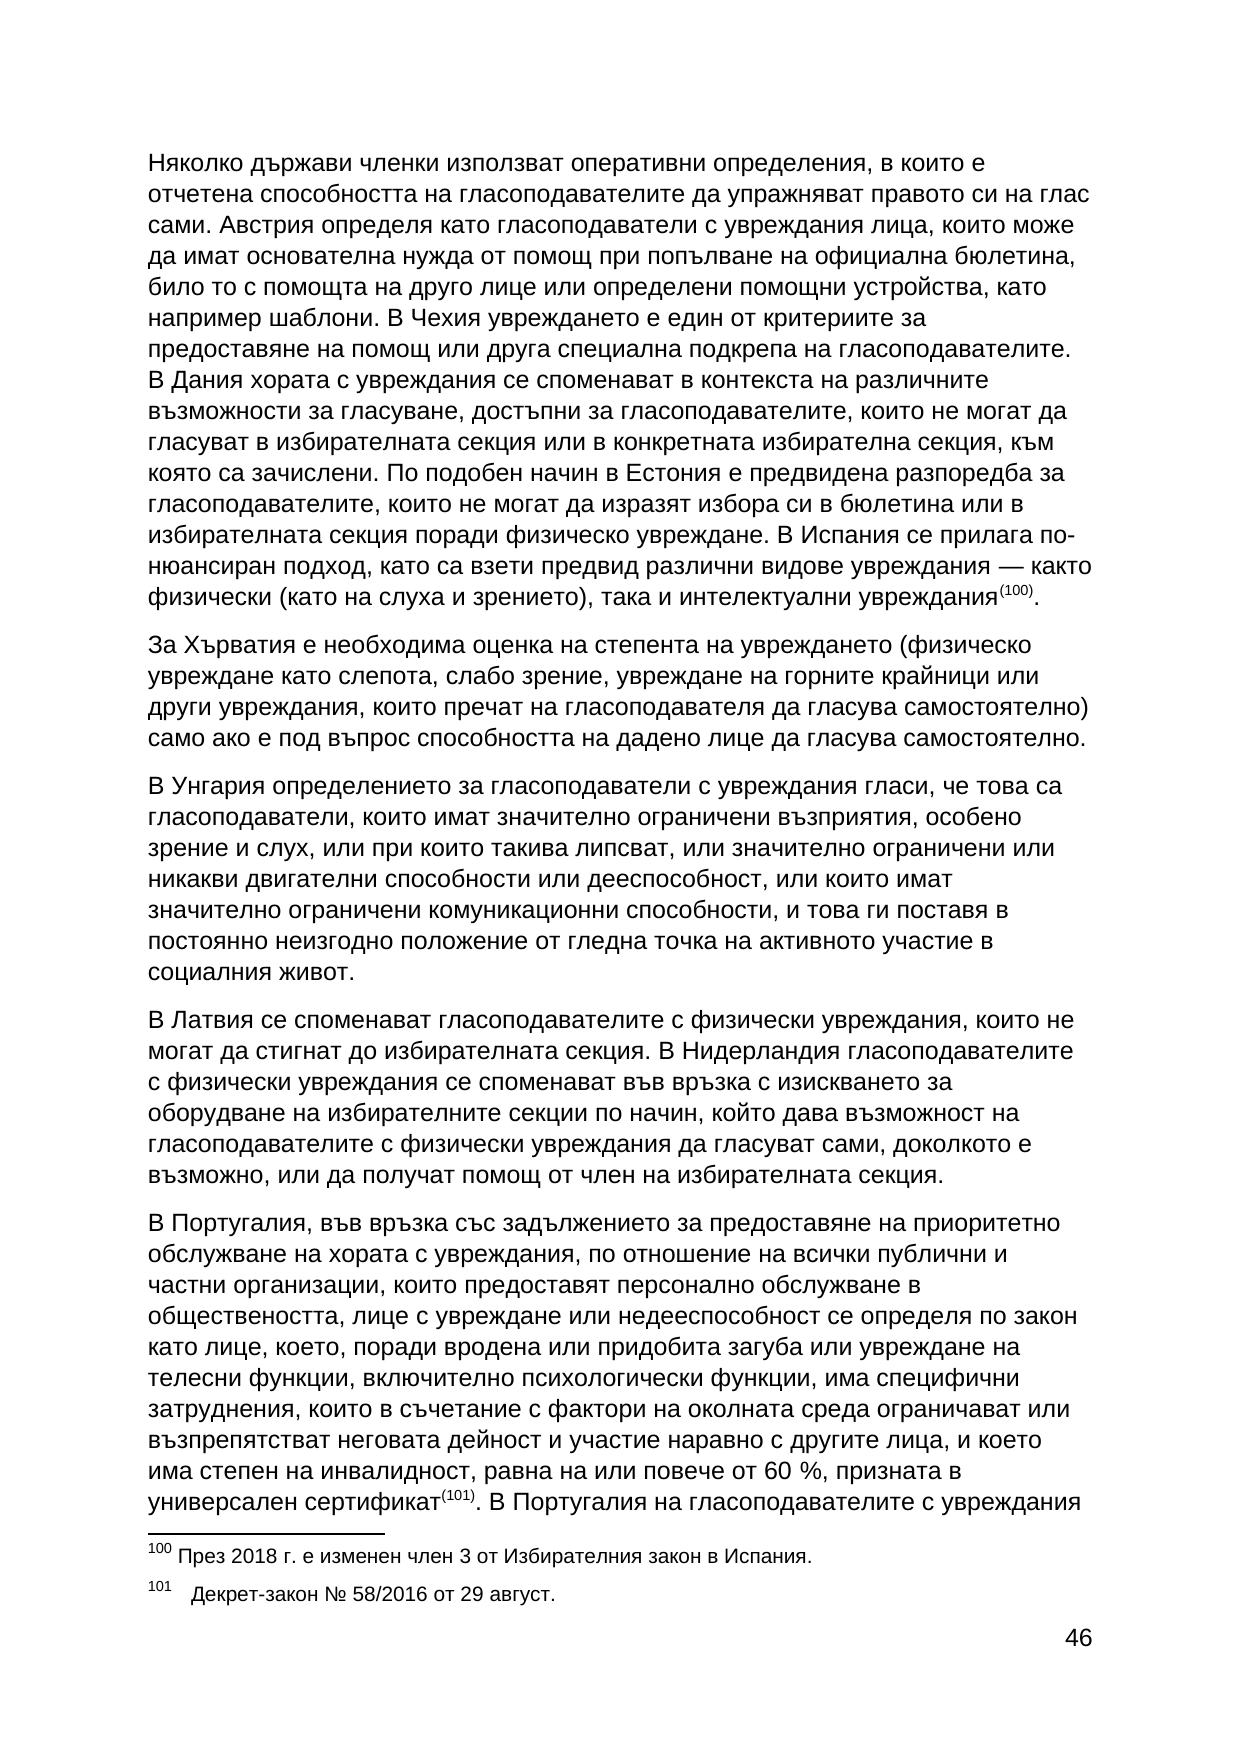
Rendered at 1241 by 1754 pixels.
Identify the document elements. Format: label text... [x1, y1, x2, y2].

text В Латвия се споменават гласоподавателите с физически увреждания, които не могат да стигнат до избирателната секция. В Нидерландия гласоподавателите с физически увреждания се споменават във връзка с изискването за оборудване на избирателните секции по начин, който дава възможност на гласоподавателите с физически увреждания да гласуват сами, доколкото е възможно, или да получат помощ от член на избирателната секция. [148, 1005, 1092, 1189]
text За Хърватия е необходима оценка на степента на увреждането (физическо увреждане като слепота, слабо зрение, увреждане на горните крайници или други увреждания, които пречат на гласоподавателя да гласува самостоятелно) само ако е под въпрос способността на дадено лице да гласува самостоятелно. [148, 630, 1092, 752]
text Няколко държави членки използват оперативни определения, в които е отчетена способността на гласоподавателите да упражняват правото си на глас сами. Австрия определя като гласоподаватели с увреждания лица, които може да имат основателна нужда от помощ при попълване на официална бюлетина, било то с помощта на друго лице или определени помощни устройства, като например шаблони. В Чехия увреждането е един от критериите за предоставяне на помощ или друга специална подкрепа на гласоподавателите. В Дания хората с увреждания се споменават в контекста на различните възможности за гласуване, достъпни за гласоподавателите, които не могат да гласуват в избирателната секция или в конкретната избирателна секция, към която са зачислени. По подобен начин в Естония е предвидена разпоредба за гласоподавателите, които не могат да изразят избора си в бюлетина или в избирателната секция поради физическо увреждане. В Испания се прилага по-нюансиран подход, като са взети предвид различни видове увреждания ― както физически (като на слуха и зрението), така и интелектуални увреждания(). [148, 148, 1092, 611]
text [148, 1208, 1092, 1516]
text В Унгария определението за гласоподаватели с увреждания гласи, че това са гласоподаватели, които имат значително ограничени възприятия, особено зрение и слух, или при които такива липсват, или значително ограничени или никакви двигателни способности или дееспособност, или които имат значително ограничени комуникационни способности, и това ги поставя в постоянно неизгодно положение от гледна точка на активното участие в социалния живот. [148, 771, 1092, 986]
